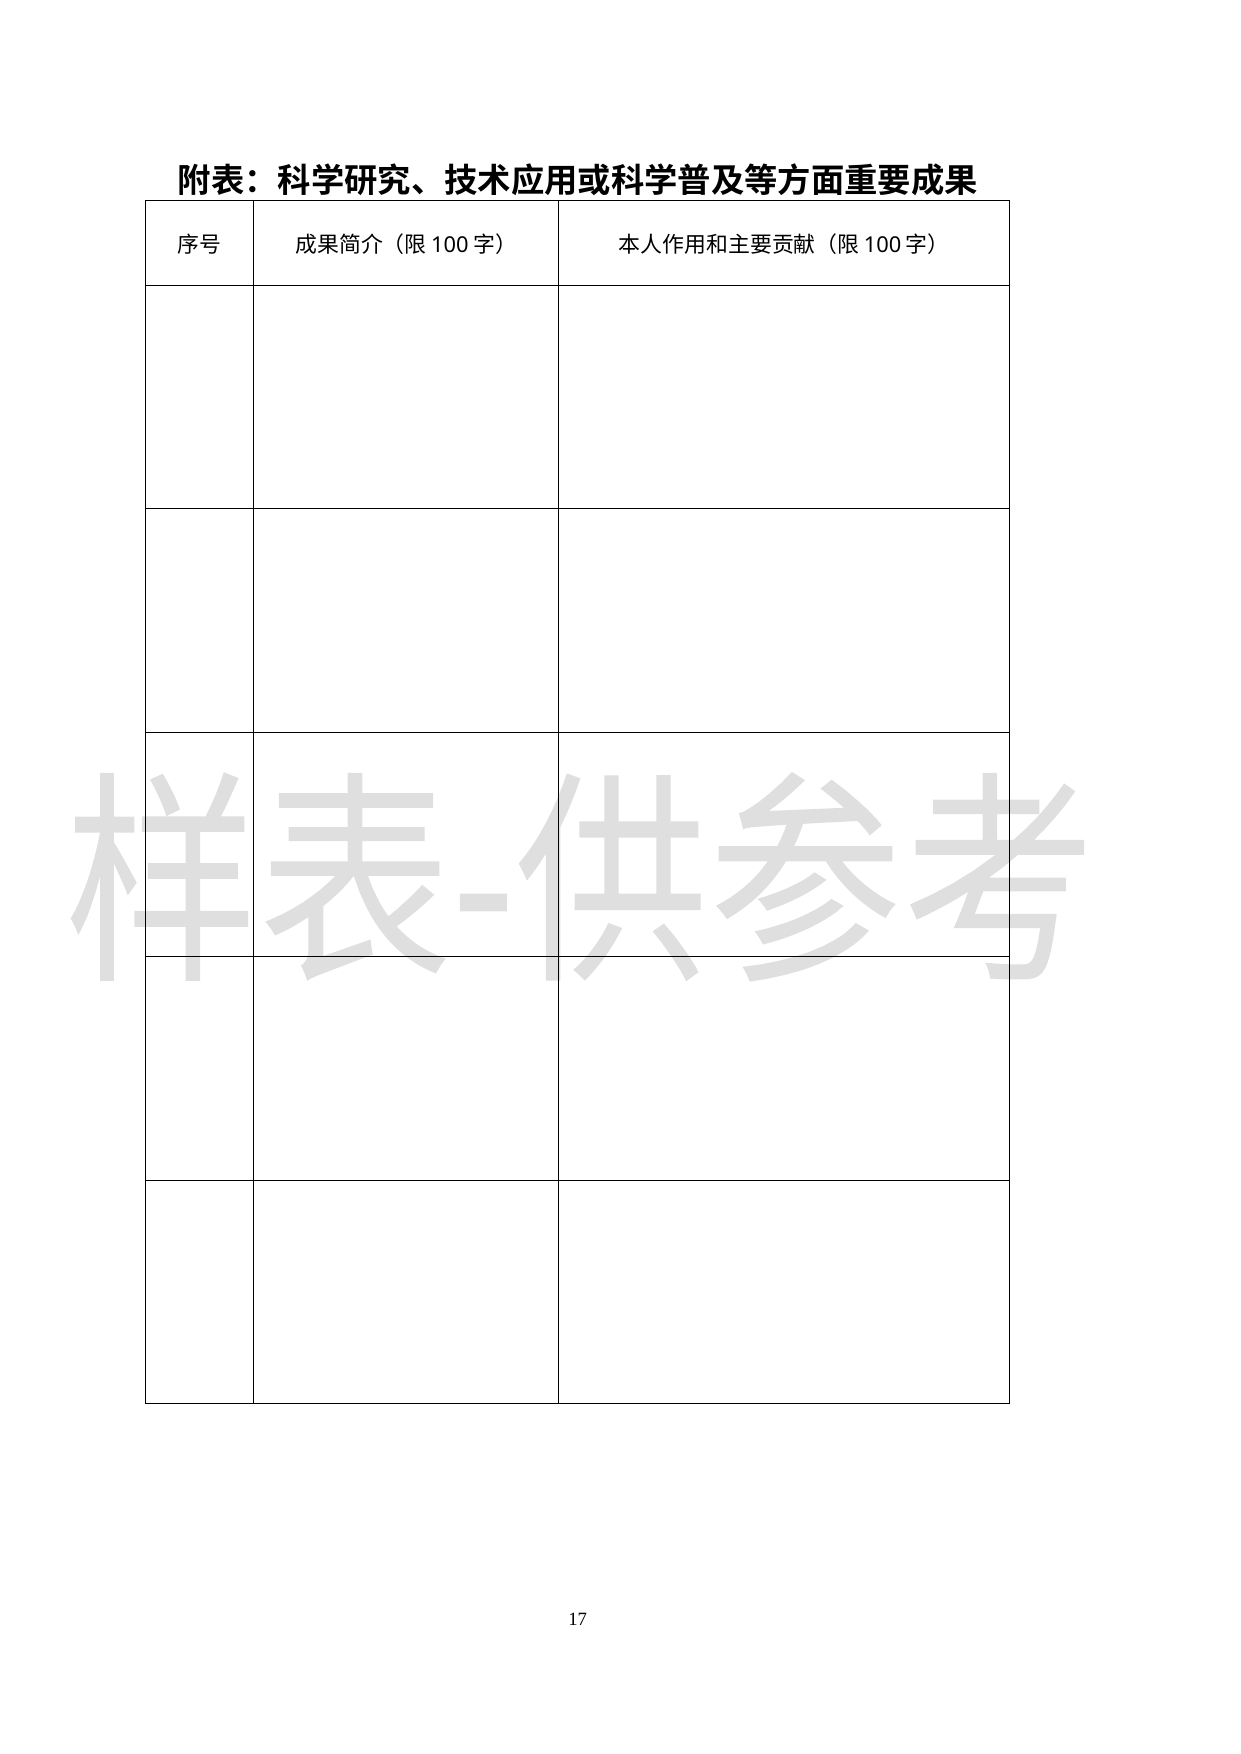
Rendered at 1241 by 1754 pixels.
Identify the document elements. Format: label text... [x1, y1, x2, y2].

table_cell [559, 509, 1009, 732]
table_cell [559, 286, 1009, 508]
table_cell [146, 1181, 253, 1403]
table_cell [146, 957, 253, 1179]
table_cell [254, 957, 558, 1179]
table_header 成果简介（限100字） [254, 201, 558, 284]
table_cell [559, 1181, 1009, 1403]
table_cell [146, 733, 253, 956]
table_cell [254, 509, 558, 732]
table_cell [146, 509, 253, 732]
table_cell [254, 733, 558, 956]
table_cell [559, 957, 1009, 1179]
table_cell [559, 733, 1009, 956]
table_cell [146, 286, 253, 508]
table_header 序号 [146, 201, 253, 284]
text 附表：科学研究、技术应用或科学普及等方面重要成果 [102, 162, 1053, 199]
table_header 本人作用和主要贡献（限100字） [559, 201, 1009, 284]
table_cell [254, 1181, 558, 1403]
table_cell [254, 286, 558, 508]
